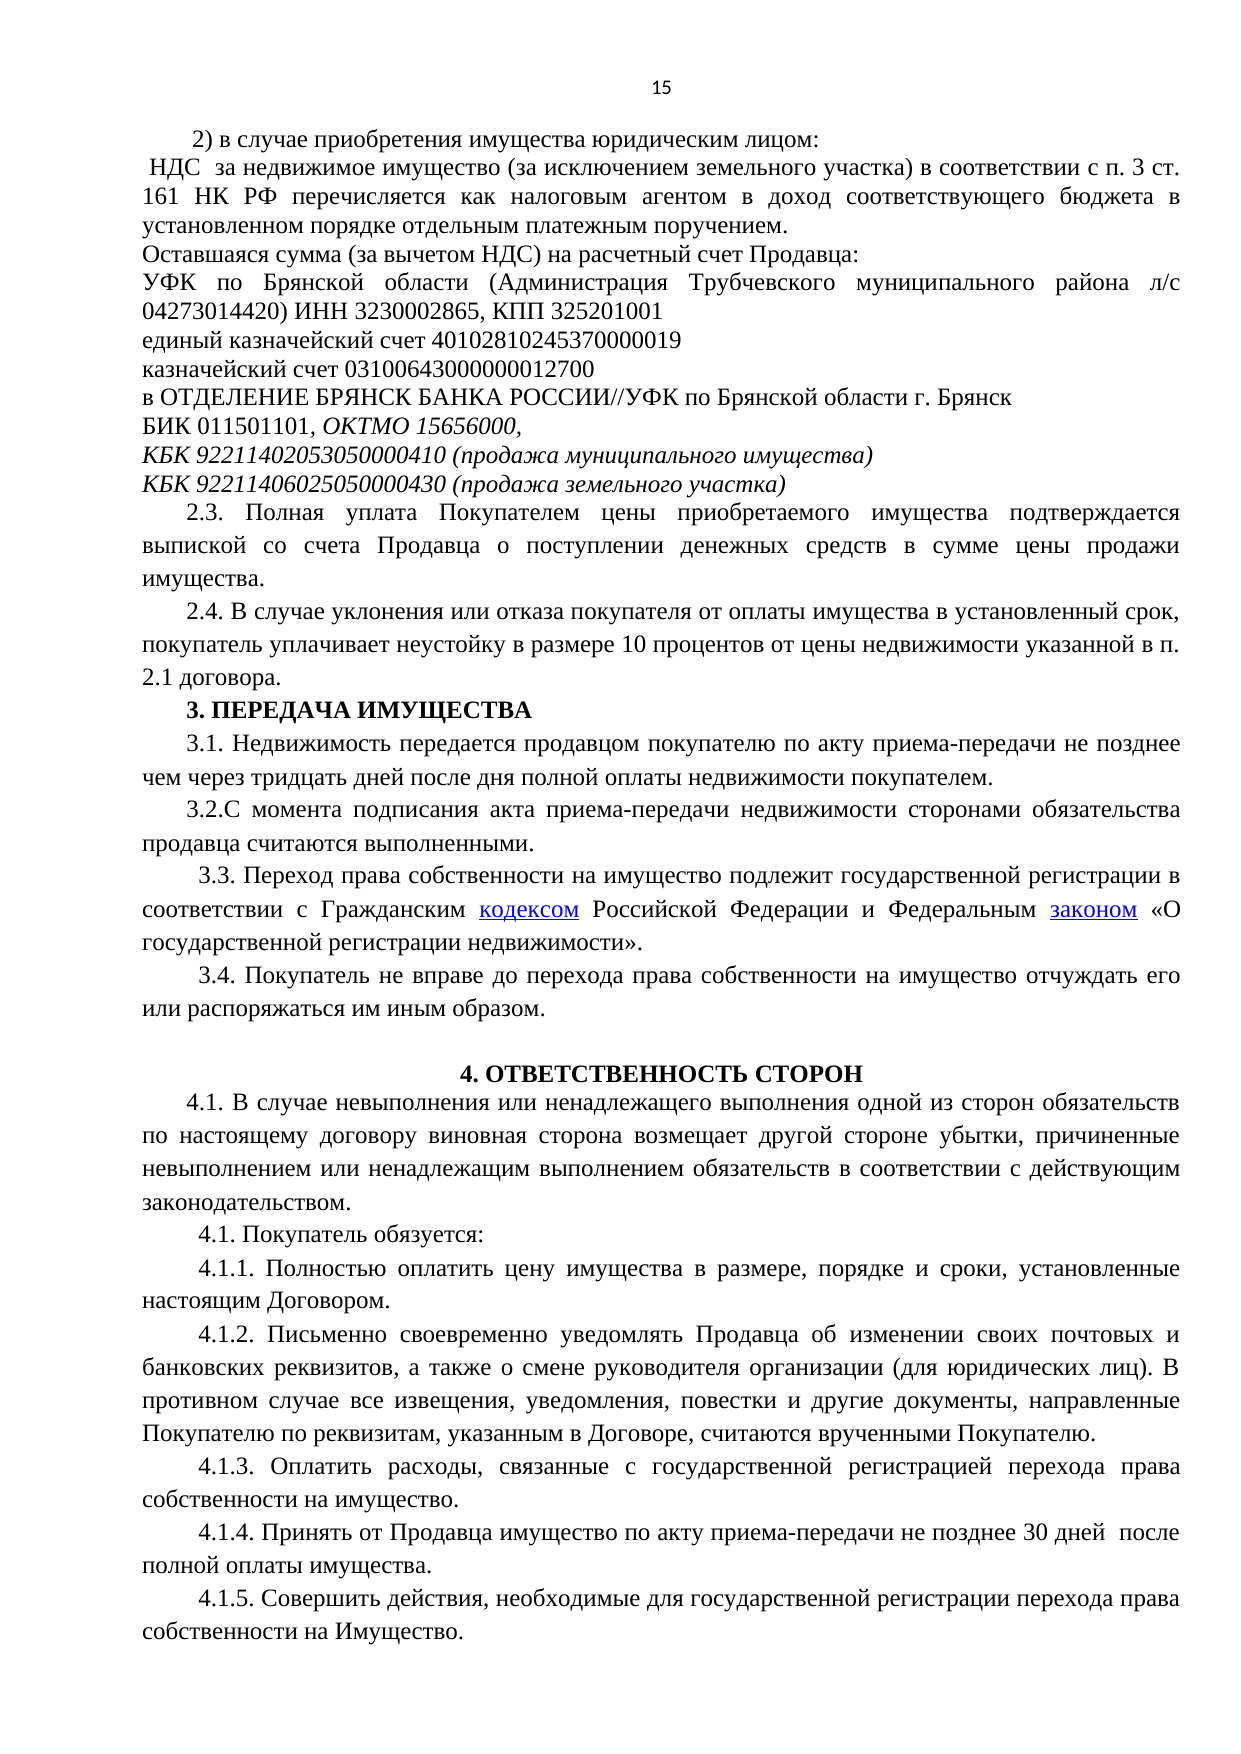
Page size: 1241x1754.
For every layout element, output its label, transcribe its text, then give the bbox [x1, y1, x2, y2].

text УФК по Брянской области (Администрация Трубчевского муниципального района л/с 04273014420) ИНН 3230002865, КПП 325201001 [142, 267, 1181, 325]
text КБК 92211406025050000430 (продажа земельного участка) [142, 469, 1181, 497]
text 3.2.С момента подписания акта приема-передачи недвижимости сторонами обязательства продавца считаются выполненными. [142, 794, 1181, 856]
text КБК 92211402053050000410 (продажа муниципального имущества) [142, 440, 1181, 469]
text единый казначейский счет 40102810245370000019 [142, 325, 1181, 354]
text БИК 011501101, ОКТМО 15656000, [142, 411, 1181, 440]
text 4.1. В случае невыполнения или ненадлежащего выполнения одной из сторон обязательств по настоящему договору виновная сторона возмещает другой стороне убытки, причиненные невыполнением или ненадлежащим выполнением обязательств в соответствии с действующим законодательством. [142, 1087, 1181, 1215]
text 4.1. Покупатель обязуется: [142, 1219, 1181, 1248]
text 3.1. Недвижимость передается продавцом покупателю по акту приема-передачи не позднее чем через тридцать дней после дня полной оплаты недвижимости покупателем. [142, 728, 1181, 790]
text 4.1.4. Принять от Продавца имущество по акту приема-передачи не позднее 30 дней после полной оплаты имущества. [142, 1517, 1181, 1578]
text 2.3. Полная уплата Покупателем цены приобретаемого имущества подтверждается выпиской со счета Продавца о поступлении денежных средств в сумме цены продажи имущества. [142, 497, 1181, 592]
text 3.3. Переход права собственности на имущество подлежит государственной регистрации в соответствии с Гражданским кодексом Российской Федерации и Федеральным законом «О государственной регистрации недвижимости». [142, 861, 1181, 955]
text НДС за недвижимое имущество (за исключением земельного участка) в соответствии с п. 3 ст. 161 НК РФ перечисляется как налоговым агентом в доход соответствующего бюджета в установленном порядке отдельным платежным поручением. [142, 152, 1181, 239]
text 4. ОТВЕТСТВЕННОСТЬ СТОРОН [142, 1059, 1181, 1087]
text 2.4. В случае уклонения или отказа покупателя от оплаты имущества в установленный срок, покупатель уплачивает неустойку в размере 10 процентов от цены недвижимости указанной в п. 2.1 договора. [142, 596, 1181, 691]
text 3. ПЕРЕДАЧА ИМУЩЕСТВА [142, 696, 1181, 724]
text 4.1.5. Совершить действия, необходимые для государственной регистрации перехода права собственности на Имущество. [142, 1583, 1181, 1644]
text 4.1.2. Письменно своевременно уведомлять Продавца об изменении своих почтовых и банковских реквизитов, а также о смене руководителя организации (для юридических лиц). В противном случае все извещения, уведомления, повестки и другие документы, направленные Покупателю по реквизитам, указанным в Договоре, считаются врученными Покупателю. [142, 1319, 1181, 1446]
text Оставшаяся сумма (за вычетом НДС) на расчетный счет Продавца: [142, 239, 1181, 267]
text 2) в случае приобретения имущества юридическим лицом: [142, 124, 1181, 152]
text 4.1.1. Полностью оплатить цену имущества в размере, порядке и сроки, установленные настоящим Договором. [142, 1253, 1181, 1314]
text в ОТДЕЛЕНИЕ БРЯНСК БАНКА РОССИИ//УФК по Брянской области г. Брянск [142, 382, 1181, 411]
text казначейский счет 03100643000000012700 [142, 354, 1181, 382]
text 3.4. Покупатель не вправе до перехода права собственности на имущество отчуждать его или распоряжаться им иным образом. [142, 960, 1181, 1021]
text 4.1.3. Оплатить расходы, связанные с государственной регистрацией перехода права собственности на имущество. [142, 1451, 1181, 1512]
